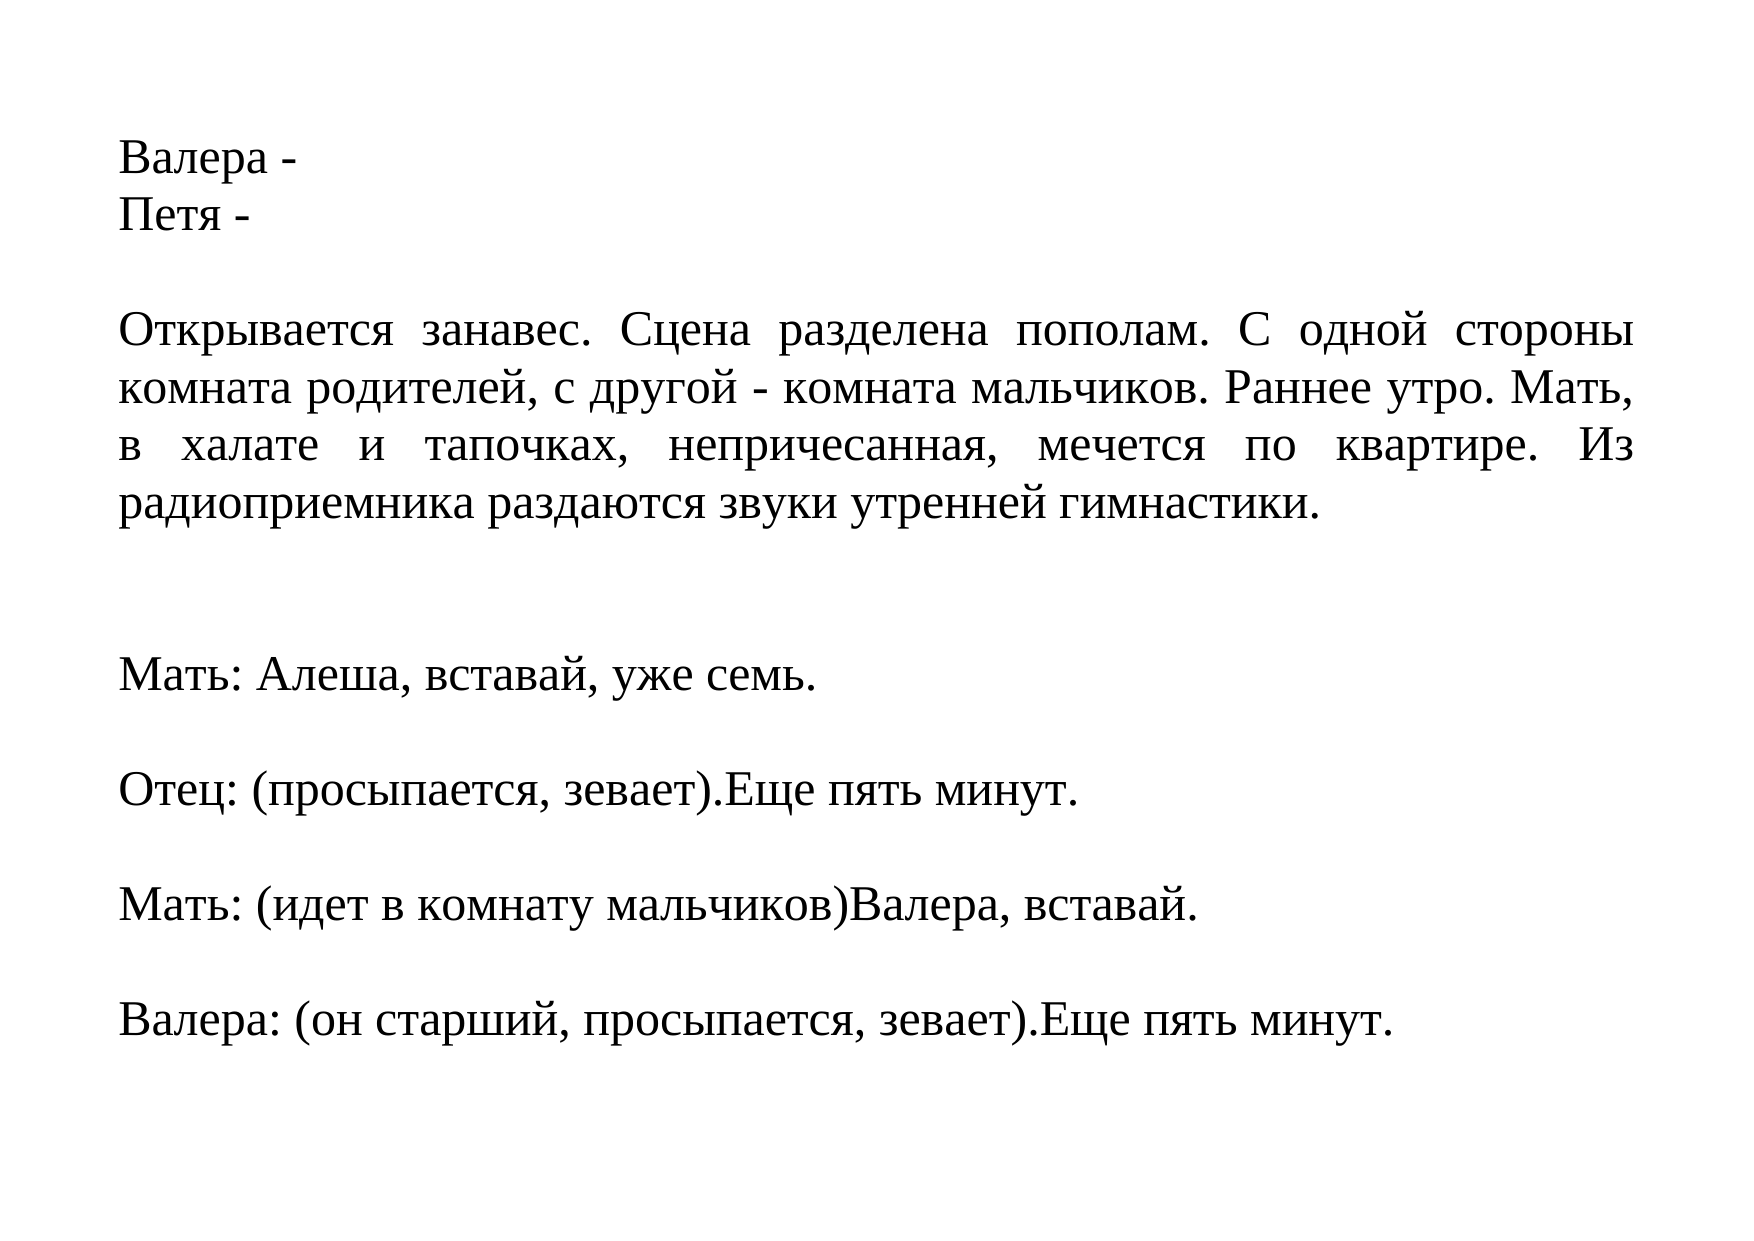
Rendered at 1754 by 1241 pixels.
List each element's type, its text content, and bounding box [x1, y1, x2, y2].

text Отец: (просыпается, зевает).Еще пять минут. [118, 759, 1636, 817]
text Валера - [118, 127, 1636, 184]
text Мать: Алеша, вставай, уже семь. [118, 644, 1636, 702]
text Валера: (он старший, просыпается, зевает).Еще пять минут. [118, 989, 1636, 1047]
text Петя - [118, 184, 1636, 242]
text Мать: (идет в комнату мальчиков)Валера, вставай. [118, 874, 1636, 932]
text Открывается занавес. Сцена разделена пополам. С одной стороны комната родителей, с другой - комната мальчиков. Раннее утро. Мать, в халате и тапочках, непричесанная, мечется по квартире. Из радиоприемника раздаются звуки утренней гимнастики. [118, 299, 1636, 529]
